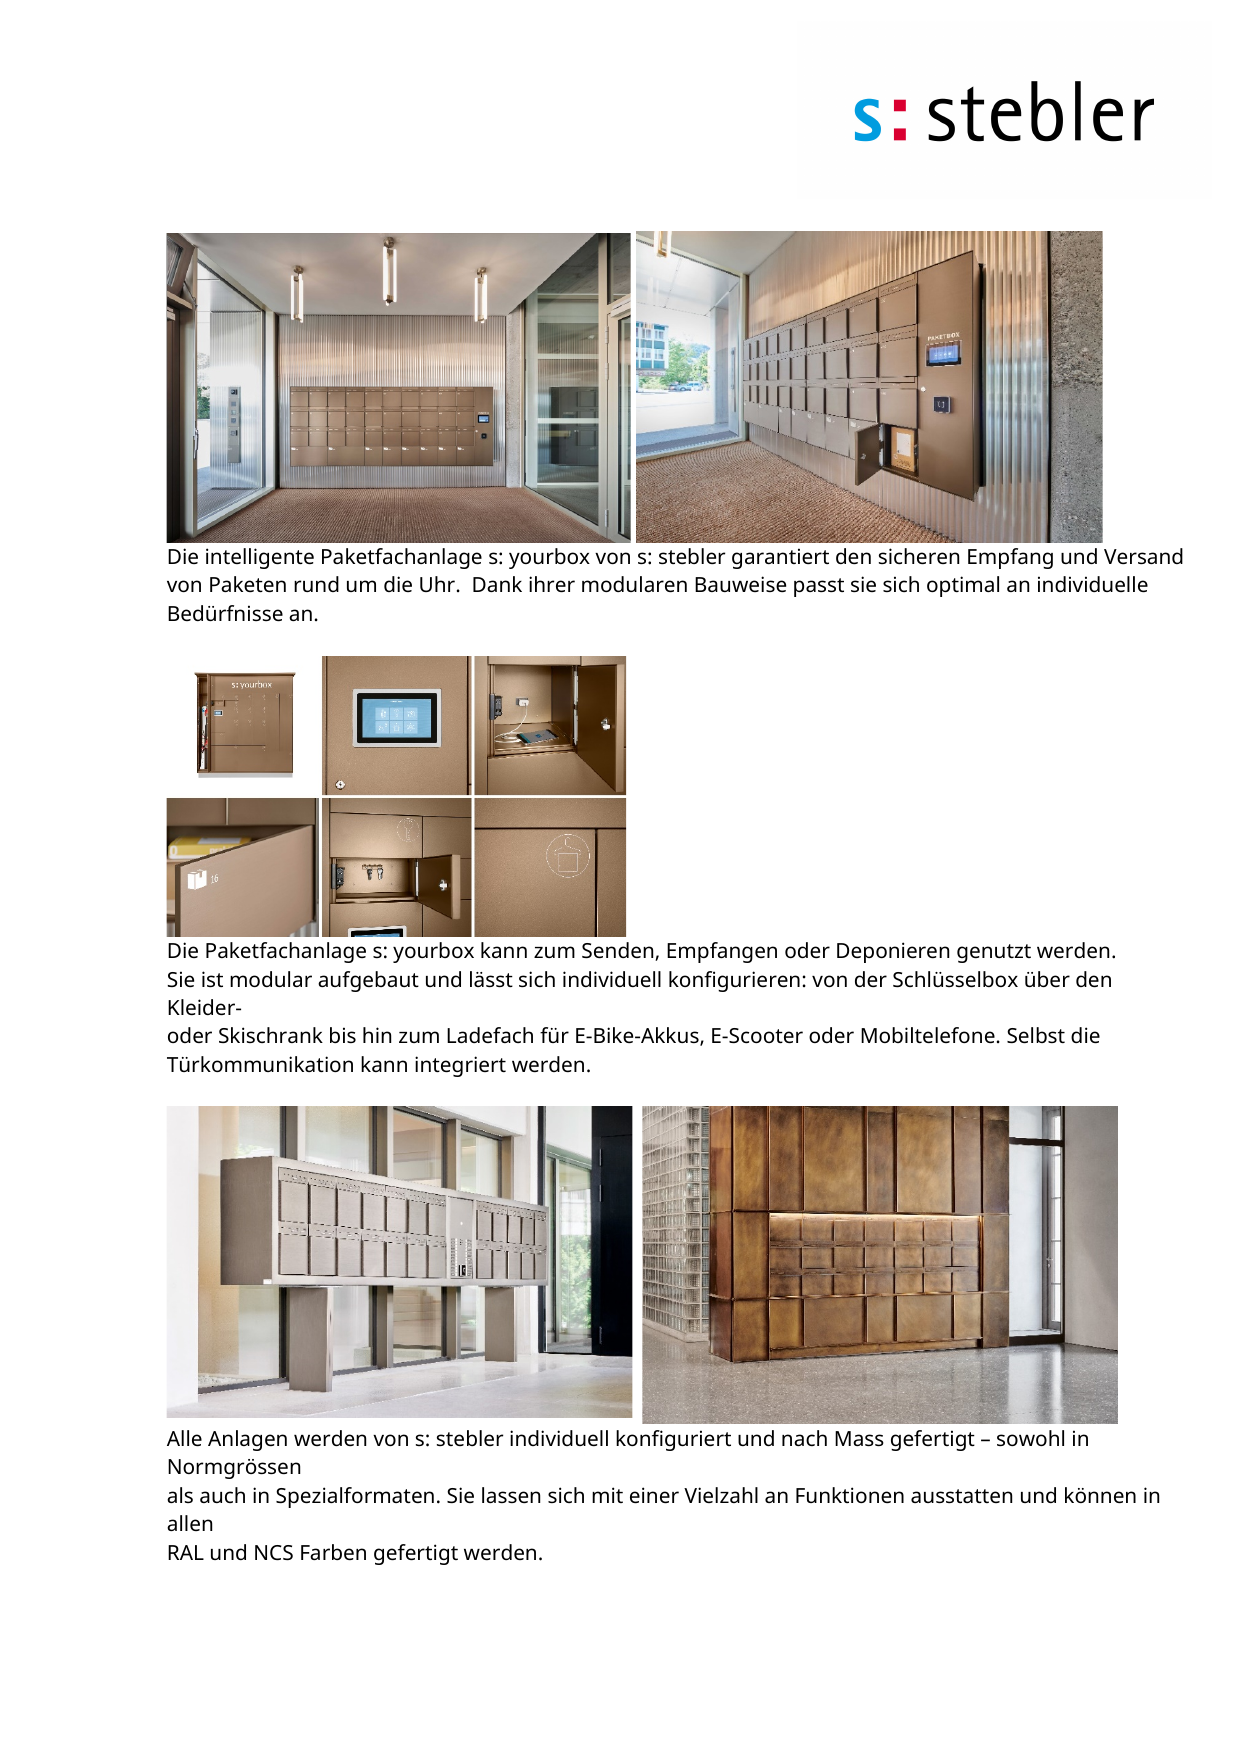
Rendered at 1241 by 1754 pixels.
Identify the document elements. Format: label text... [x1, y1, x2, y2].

text Die intelligente Paketfachanlage s: yourbox von s: stebler garantiert den sicheren Empfang und Versand [167, 542, 1192, 571]
picture [166, 656, 627, 937]
text von Paketen rund um die Uhr. Dank ihrer modularen Bauweise passt sie sich optimal an individuelle Bedürfnisse an. [167, 571, 1192, 627]
picture [636, 231, 1103, 543]
picture [796, 21, 1213, 199]
picture [166, 233, 631, 543]
picture [642, 1106, 1118, 1424]
text Die Paketfachanlage s: yourbox kann zum Senden, Empfangen oder Deponieren genutzt werden. Sie ist modular aufgebaut und lässt sich individuell konfigurieren: von der Schlüsselbox über den Kleider- oder Skischrank bis hin zum Ladefach für E-Bike-Akkus, E-Scooter oder Mobiltelefone. Selbst die Türkommunikation kann integriert werden. [167, 936, 1192, 1078]
picture [166, 1106, 633, 1418]
